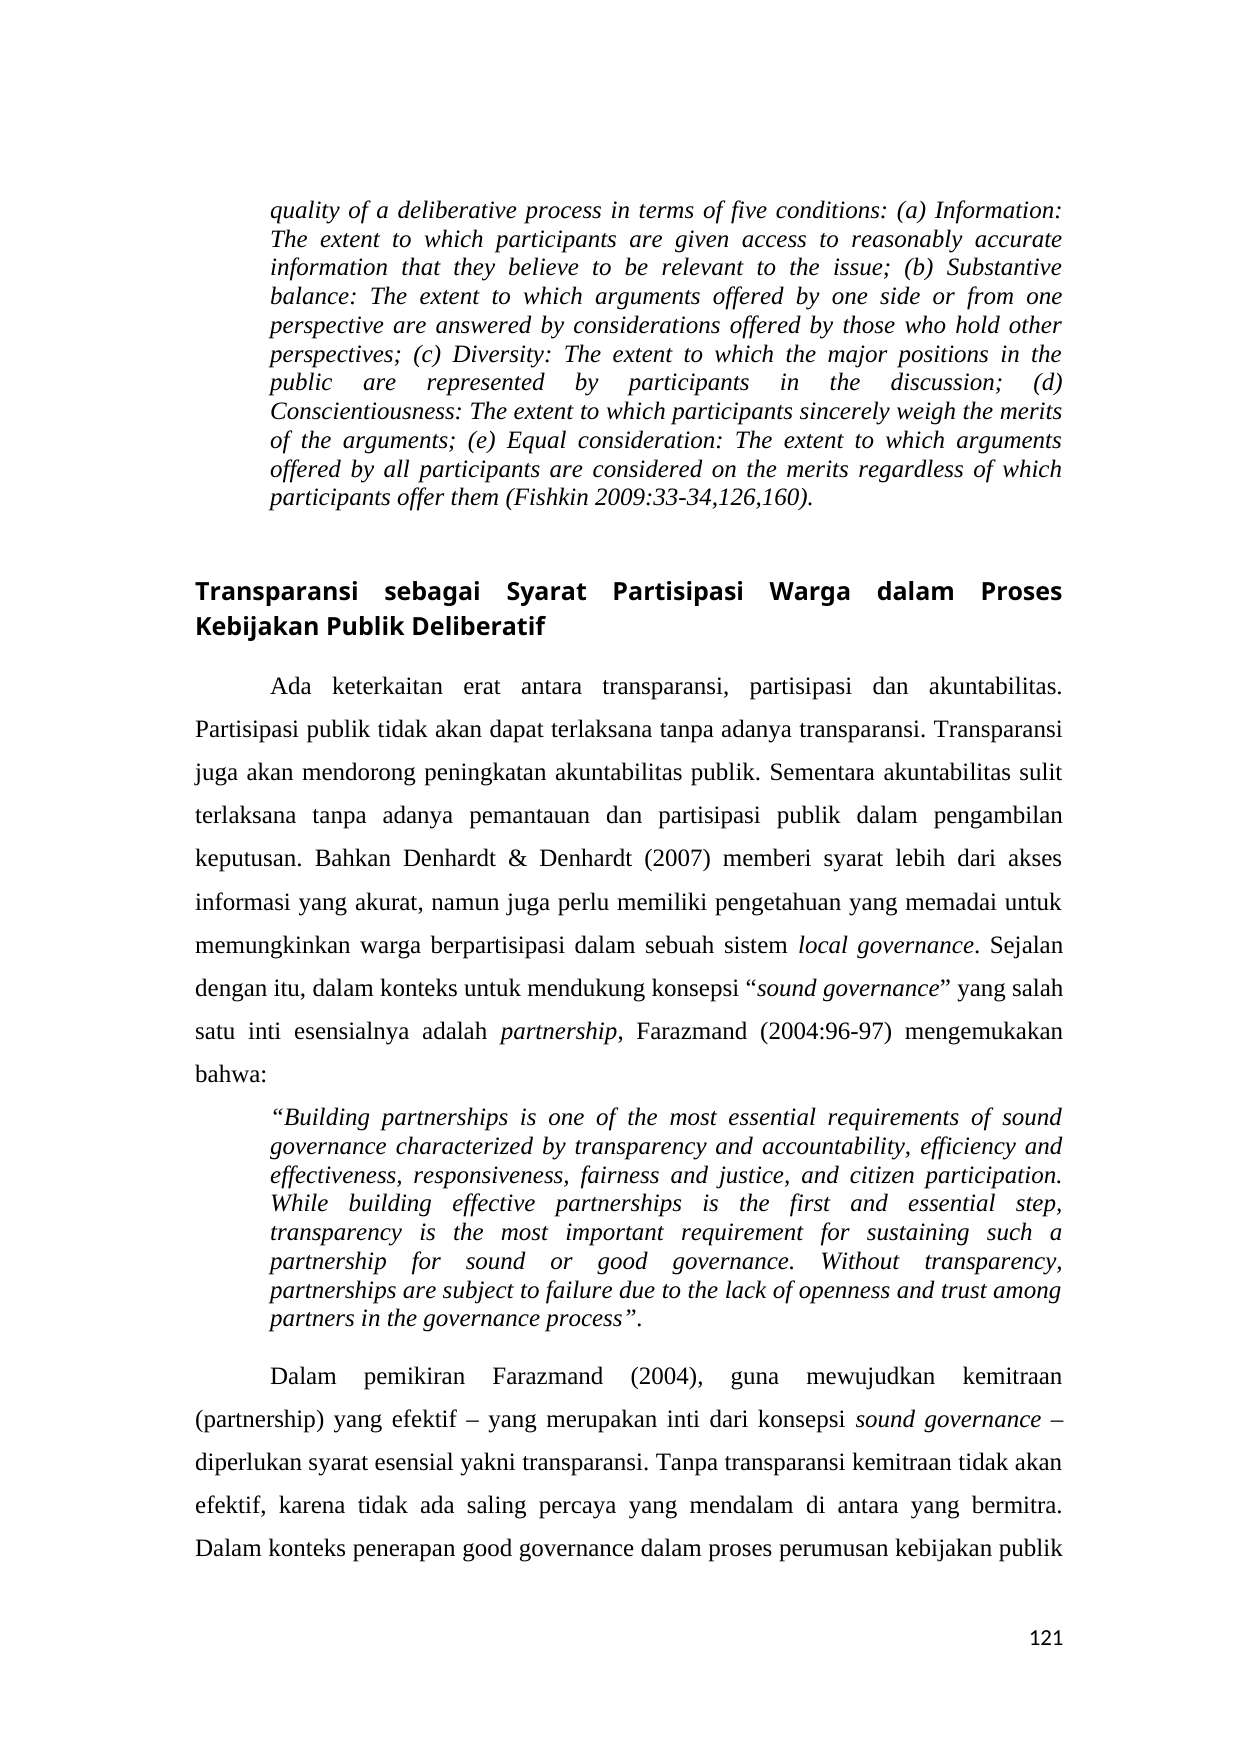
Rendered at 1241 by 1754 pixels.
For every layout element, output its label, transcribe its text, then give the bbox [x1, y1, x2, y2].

text Ada keterkaitan erat antara transparansi, partisipasi dan akuntabilitas. Partisipasi publik tidak akan dapat terlaksana tanpa adanya transparansi. Transparansi juga akan mendorong peningkatan akuntabilitas publik. Sementara akuntabilitas sulit terlaksana tanpa adanya pemantauan dan partisipasi publik dalam pengambilan keputusan. Bahkan Denhardt & Denhardt (2007) memberi syarat lebih dari akses informasi yang akurat, namun juga perlu memiliki pengetahuan yang memadai untuk memungkinkan warga berpartisipasi dalam sebuah sistem local governance. Sejalan dengan itu, dalam konteks untuk mendukung konsepsi “sound governance” yang salah satu inti esensialnya adalah partnership, Farazmand (2004:96-97) mengemukakan bahwa: [195, 671, 1063, 1088]
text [195, 1361, 1063, 1562]
text “Building partnerships is one of the most essential requirements of sound governance characterized by transparency and accountability, efficiency and effectiveness, responsiveness, fairness and justice, and citizen participation. While building effective partnerships is the first and essential step, transparency is the most important requirement for sustaining such a partnership for sound or good governance. Without transparency, partnerships are subject to failure due to the lack of openness and trust among partners in the governance process”. [270, 1102, 1063, 1332]
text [270, 195, 1063, 511]
text Transparansi sebagai Syarat Partisipasi Warga dalam Proses Kebijakan Publik Deliberatif [195, 574, 1063, 642]
